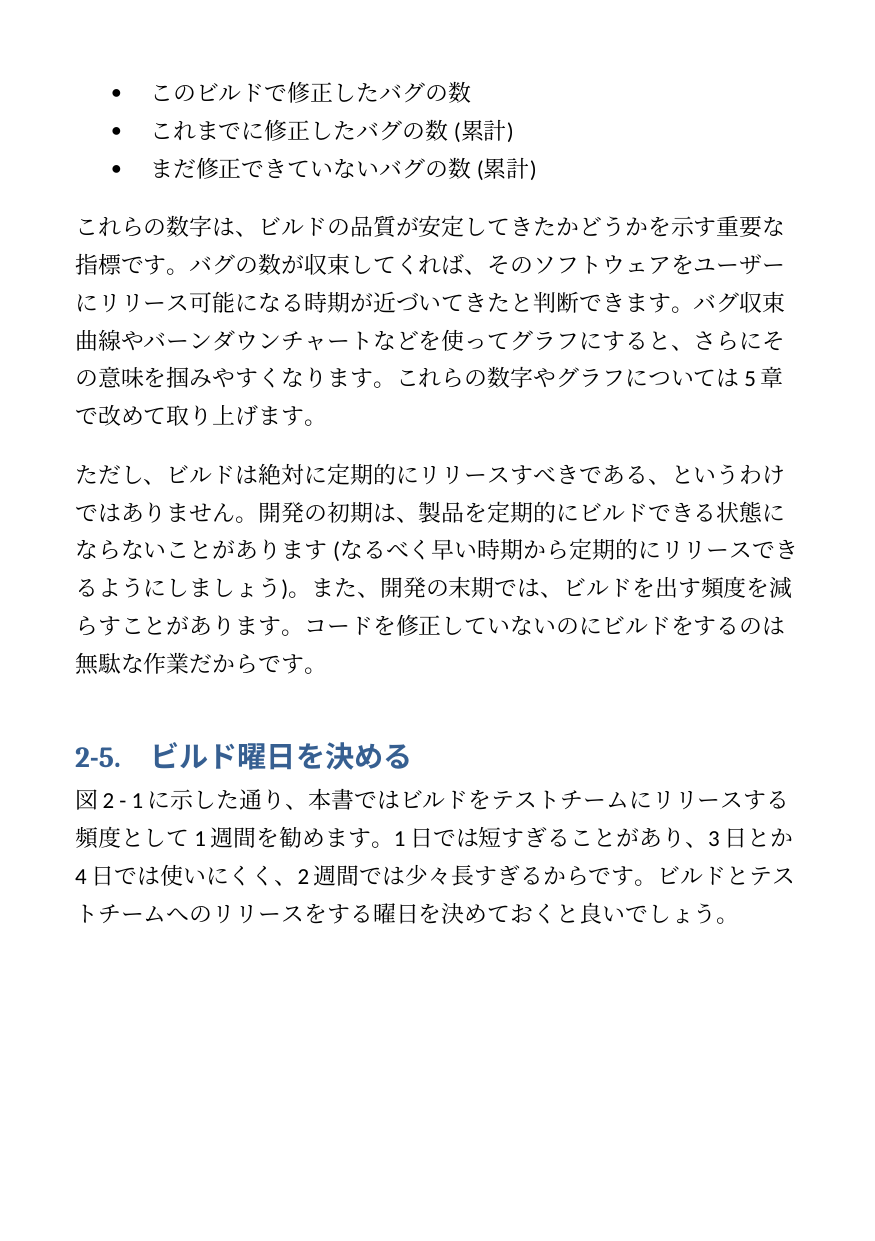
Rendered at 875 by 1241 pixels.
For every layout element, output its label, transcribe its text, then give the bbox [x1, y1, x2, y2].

subtitle ビルド曜日を決める [75, 734, 799, 776]
list このビルドで修正したバグの数 [112, 75, 799, 108]
list まだ修正できていないバグの数 (累計) [112, 151, 799, 183]
text 図2 - 1に示した通り、本書ではビルドをテストチームにリリースする頻度として1週間を勧めます。1日では短すぎることがあり、3日とか4日では使いにくく、2週間では少々長すぎるからです。ビルドとテストチームへのリリースをする曜日を決めておくと良いでしょう。 [75, 782, 799, 929]
text ただし、ビルドは絶対に定期的にリリースすべきである、というわけではありません。開発の初期は、製品を定期的にビルドできる状態にならないことがあります (なるべく早い時期から定期的にリリースできるようにしましょう)。また、開発の末期では、ビルドを出す頻度を減らすことがあります。コードを修正していないのにビルドをするのは無駄な作業だからです。 [75, 457, 799, 679]
list これまでに修正したバグの数 (累計) [112, 113, 799, 146]
text これらの数字は、ビルドの品質が安定してきたかどうかを示す重要な指標です。バグの数が収束してくれば、そのソフトウェアをユーザーにリリース可能になる時期が近づいてきたと判断できます。バグ収束曲線やバーンダウンチャートなどを使ってグラフにすると、さらにその意味を掴みやすくなります。これらの数字やグラフについては5章で改めて取り上げます。 [75, 209, 799, 431]
